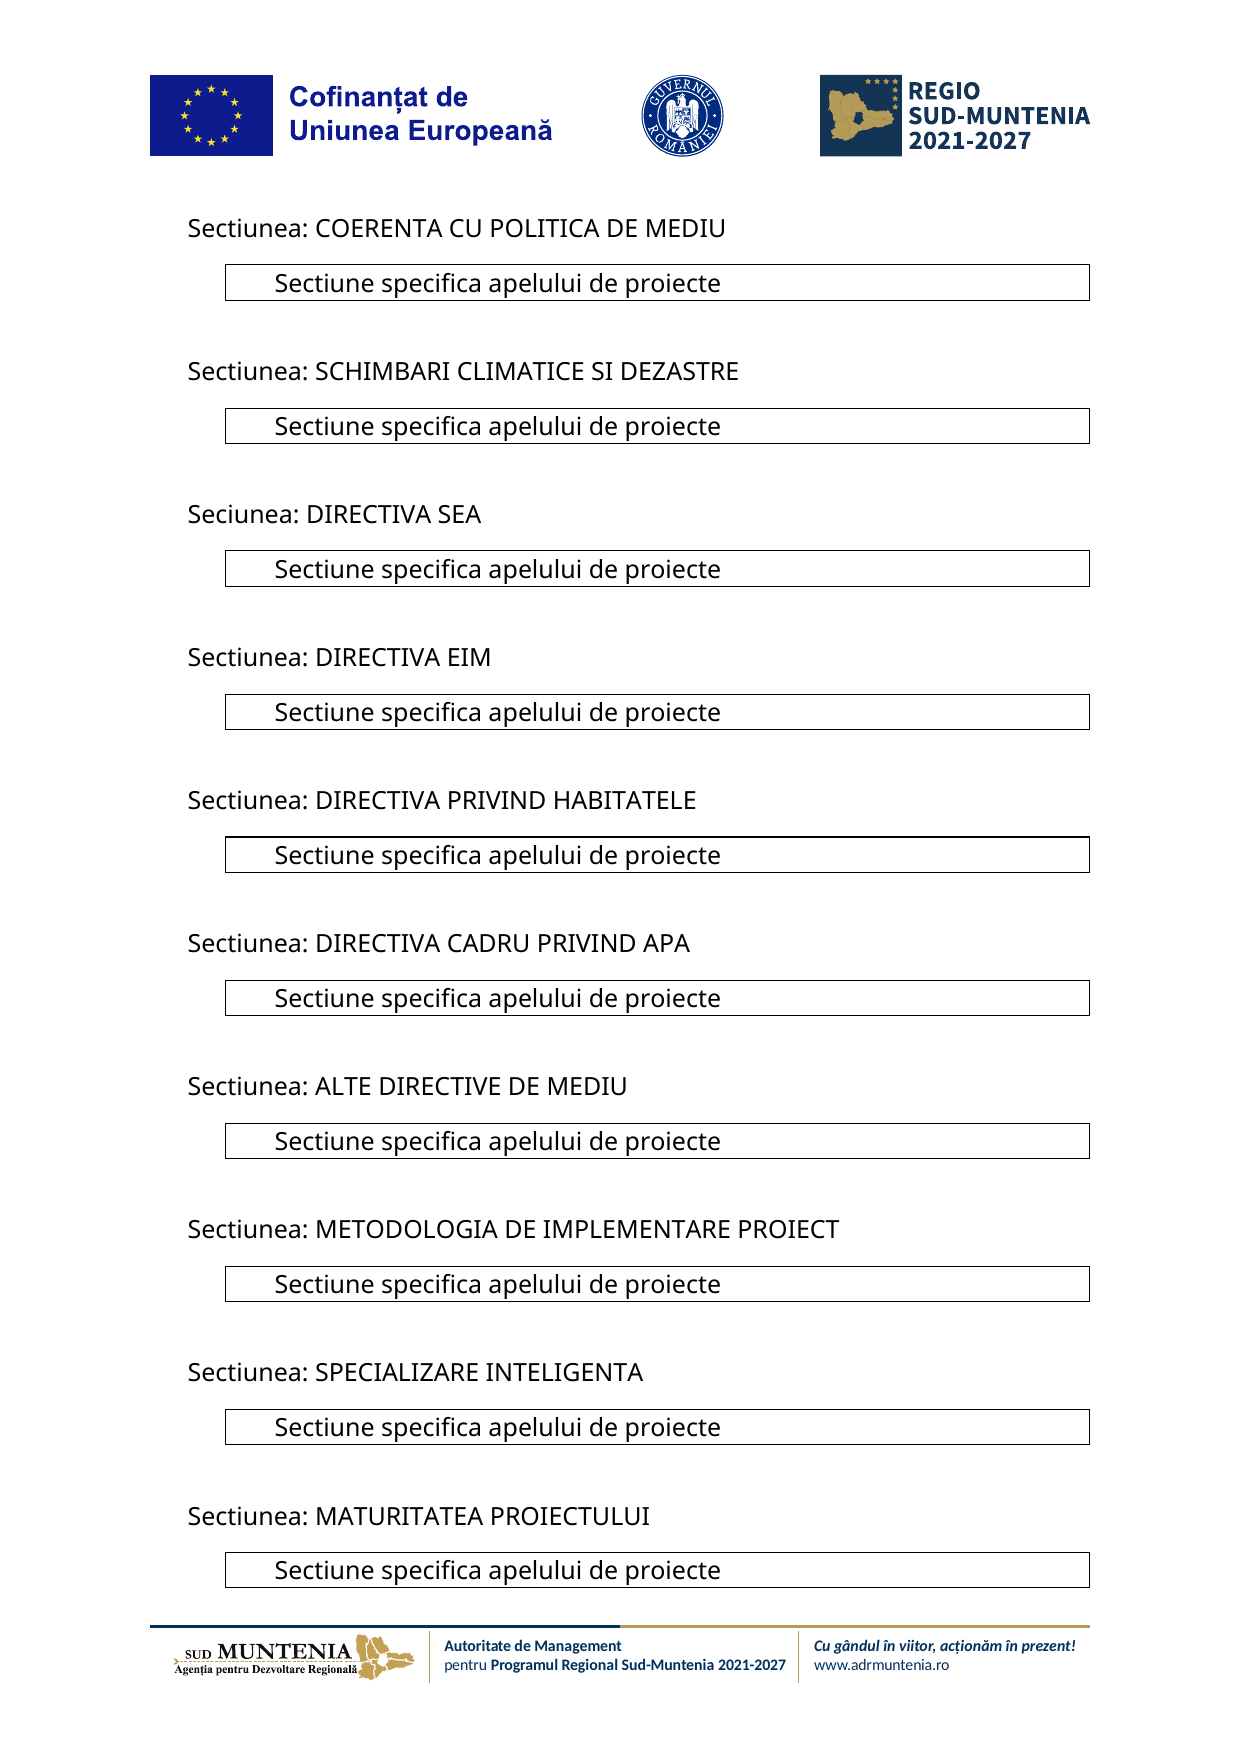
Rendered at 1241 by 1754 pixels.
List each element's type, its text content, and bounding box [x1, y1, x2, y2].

table_header Sectiune specifica apelului de proiecte [226, 981, 1089, 1014]
table_header Sectiune specifica apelului de proiecte [226, 1267, 1089, 1301]
table_header Sectiune specifica apelului de proiecte [226, 1124, 1089, 1158]
text Sectiunea: DIRECTIVA CADRU PRIVIND APA [187, 926, 1090, 960]
text Sectiunea: ALTE DIRECTIVE DE MEDIU [187, 1069, 1090, 1103]
text Sectiunea: COERENTA CU POLITICA DE MEDIU [187, 211, 1090, 245]
text Sectiunea: METODOLOGIA DE IMPLEMENTARE PROIECT [187, 1212, 1090, 1246]
table_header Sectiune specifica apelului de proiecte [226, 1553, 1089, 1587]
table_header Sectiune specifica apelului de proiecte [226, 1410, 1089, 1444]
text Seciunea: DIRECTIVA SEA [187, 497, 1090, 531]
text Sectiunea: SPECIALIZARE INTELIGENTA [187, 1355, 1090, 1389]
table_header Sectiune specifica apelului de proiecte [226, 409, 1089, 442]
table_header Sectiune specifica apelului de proiecte [226, 695, 1089, 728]
text Sectiunea: SCHIMBARI CLIMATICE SI DEZASTRE [187, 354, 1090, 388]
table_header Sectiune specifica apelului de proiecte [226, 838, 1089, 872]
table_header Sectiune specifica apelului de proiecte [226, 551, 1089, 586]
text Sectiunea: DIRECTIVA EIM [187, 640, 1090, 674]
table_header Sectiune specifica apelului de proiecte [226, 265, 1089, 299]
text Sectiunea: MATURITATEA PROIECTULUI [187, 1498, 1090, 1532]
text Sectiunea: DIRECTIVA PRIVIND HABITATELE [187, 783, 1090, 817]
